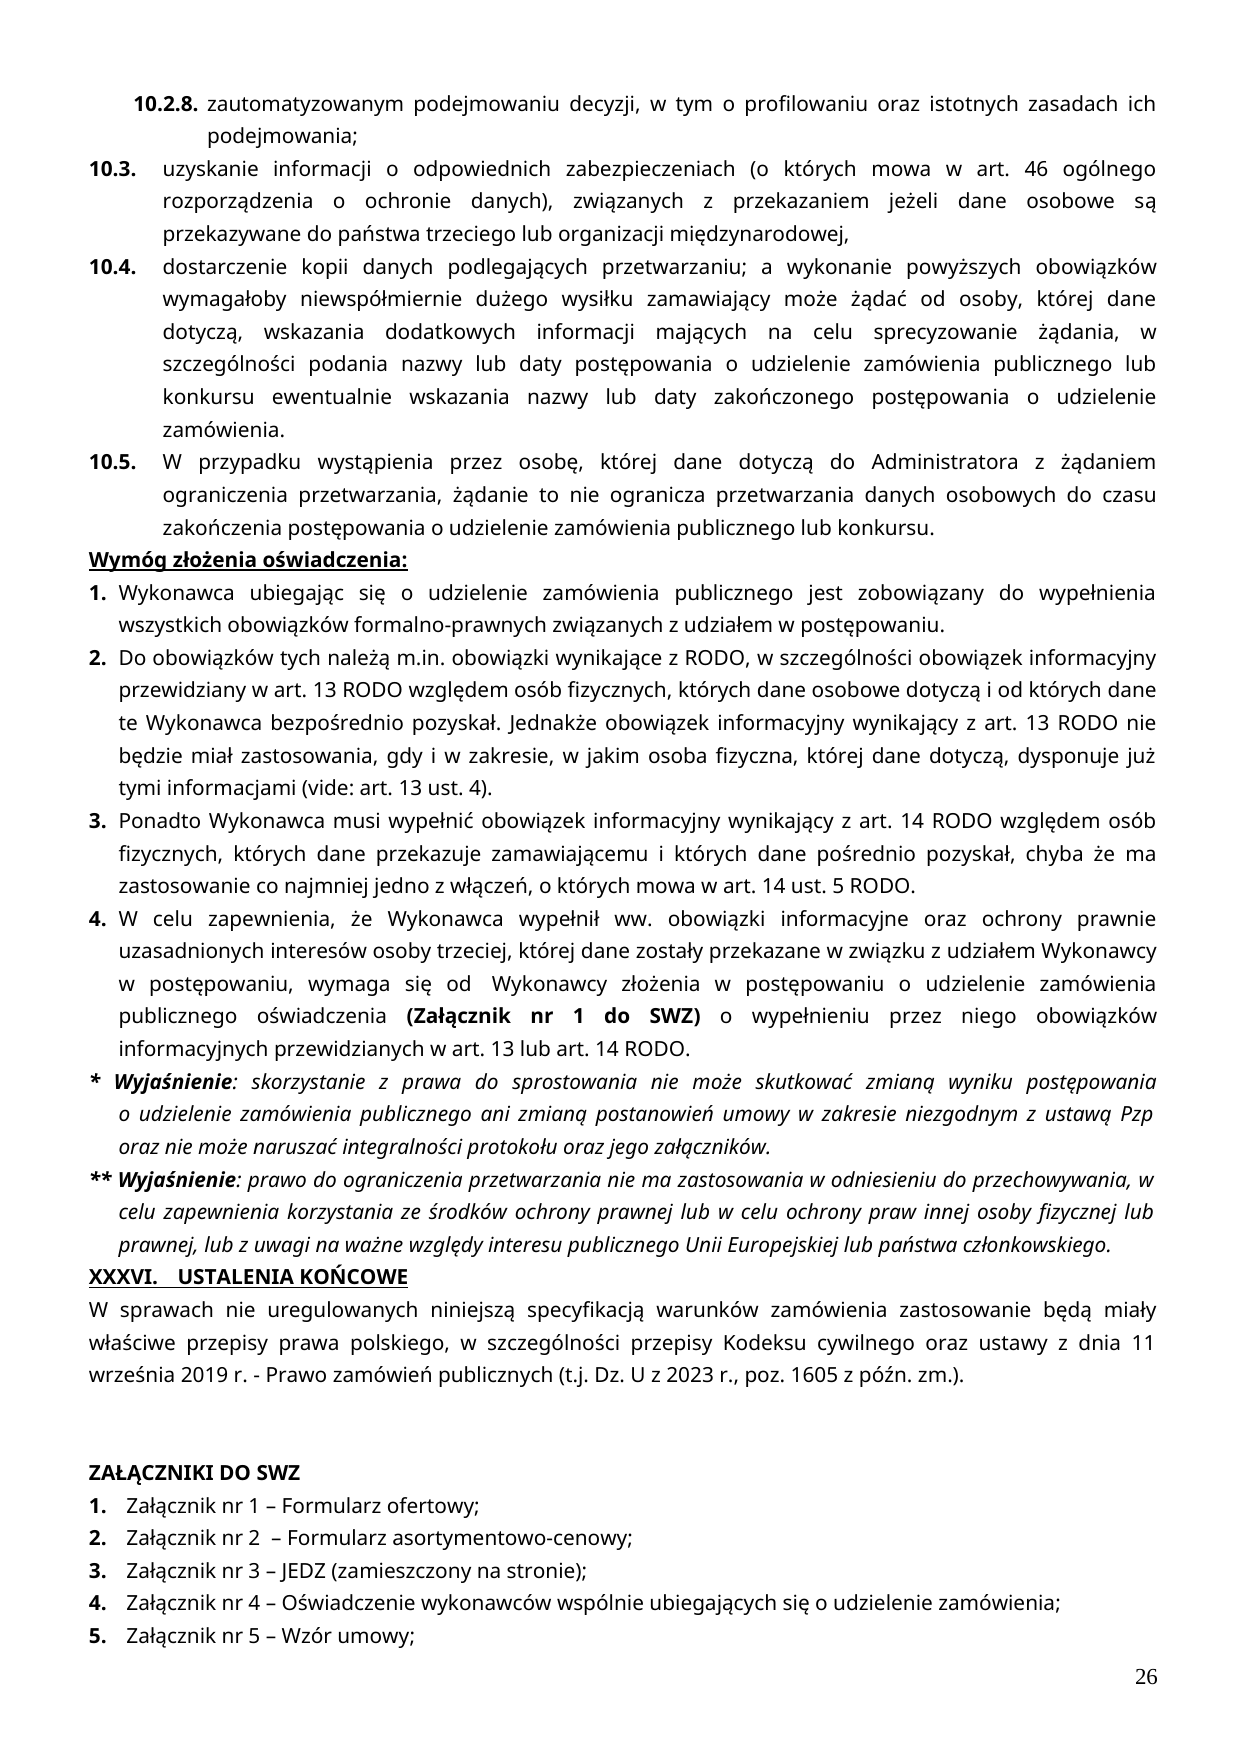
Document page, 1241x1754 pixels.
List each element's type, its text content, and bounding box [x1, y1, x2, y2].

list W przypadku wystąpienia przez osobę, której dane dotyczą do Administratora z żądaniem ograniczenia przetwarzania, żądanie to nie ogranicza przetwarzania danych osobowych do czasu zakończenia postępowania o udzielenie zamówienia publicznego lub konkursu. [89, 447, 1157, 541]
list Załącznik nr 5 – Wzór umowy; [89, 1621, 1157, 1649]
list Załącznik nr 4 – Oświadczenie wykonawców wspólnie ubiegających się o udzielenie zamówienia; [89, 1588, 1157, 1617]
list Wykonawca ubiegając się o udzielenie zamówienia publicznego jest zobowiązany do wypełnienia wszystkich obowiązków formalno-prawnych związanych z udziałem w postępowaniu. [89, 578, 1157, 639]
text W sprawach nie uregulowanych niniejszą specyfikacją warunków zamówienia zastosowanie będą miały właściwe przepisy prawa polskiego, w szczególności przepisy Kodeksu cywilnego oraz ustawy z dnia 11 września 2019 r. - Prawo zamówień publicznych (t.j. Dz. U z 2023 r., poz. 1605 z późn. zm.). [89, 1295, 1157, 1389]
text Wymóg złożenia oświadczenia: [89, 545, 1157, 574]
list uzyskanie informacji o odpowiednich zabezpieczeniach (o których mowa w art. 46 ogólnego rozporządzenia o ochronie danych), związanych z przekazaniem jeżeli dane osobowe są przekazywane do państwa trzeciego lub organizacji międzynarodowej, [89, 154, 1157, 248]
text ZAŁĄCZNIKI DO SWZ [89, 1458, 1157, 1487]
list Do obowiązków tych należą m.in. obowiązki wynikające z RODO, w szczególności obowiązek informacyjny przewidziany w art. 13 RODO względem osób fizycznych, których dane osobowe dotyczą i od których dane te Wykonawca bezpośrednio pozyskał. Jednakże obowiązek informacyjny wynikający z art. 13 RODO nie będzie miał zastosowania, gdy i w zakresie, w jakim osoba fizyczna, której dane dotyczą, dysponuje już tymi informacjami (vide: art. 13 ust. 4). [89, 643, 1157, 802]
list dostarczenie kopii danych podlegających przetwarzaniu; a wykonanie powyższych obowiązków wymagałoby niewspółmiernie dużego wysiłku zamawiający może żądać od osoby, której dane dotyczą, wskazania dodatkowych informacji mających na celu sprecyzowanie żądania, w szczególności podania nazwy lub daty postępowania o udzielenie zamówienia publicznego lub konkursu ewentualnie wskazania nazwy lub daty zakończonego postępowania o udzielenie zamówienia. [89, 252, 1157, 443]
list Załącznik nr 1 – Formularz ofertowy; [89, 1491, 1157, 1519]
text ** Wyjaśnienie: prawo do ograniczenia przetwarzania nie ma zastosowania w odniesieniu do przechowywania, w celu zapewnienia korzystania ze środków ochrony prawnej lub w celu ochrony praw innej osoby fizycznej lub prawnej, lub z uwagi na ważne względy interesu publicznego Unii Europejskiej lub państwa członkowskiego. [89, 1165, 1157, 1258]
list Ponadto Wykonawca musi wypełnić obowiązek informacyjny wynikający z art. 14 RODO względem osób fizycznych, których dane przekazuje zamawiającemu i których dane pośrednio pozyskał, chyba że ma zastosowanie co najmniej jedno z włączeń, o których mowa w art. 14 ust. 5 RODO. [89, 806, 1157, 900]
list USTALENIA KOŃCOWE [89, 1262, 1157, 1291]
list zautomatyzowanym podejmowaniu decyzji, w tym o profilowaniu oraz istotnych zasadach ich podejmowania; [133, 89, 1157, 150]
list Załącznik nr 3 – JEDZ (zamieszczony na stronie); [89, 1556, 1157, 1584]
list Załącznik nr 2 – Formularz asortymentowo-cenowy; [89, 1523, 1157, 1552]
text * Wyjaśnienie: skorzystanie z prawa do sprostowania nie może skutkować zmianą wyniku postępowania o udzielenie zamówienia publicznego ani zmianą postanowień umowy w zakresie niezgodnym z ustawą Pzp oraz nie może naruszać integralności protokołu oraz jego załączników. [89, 1067, 1157, 1161]
list W celu zapewnienia, że Wykonawca wypełnił ww. obowiązki informacyjne oraz ochrony prawnie uzasadnionych interesów osoby trzeciej, której dane zostały przekazane w związku z udziałem Wykonawcy w postępowaniu, wymaga się od Wykonawcy złożenia w postępowaniu o udzielenie zamówienia publicznego oświadczenia (Załącznik nr 1 do SWZ) o wypełnieniu przez niego obowiązków informacyjnych przewidzianych w art. 13 lub art. 14 RODO. [89, 904, 1157, 1063]
